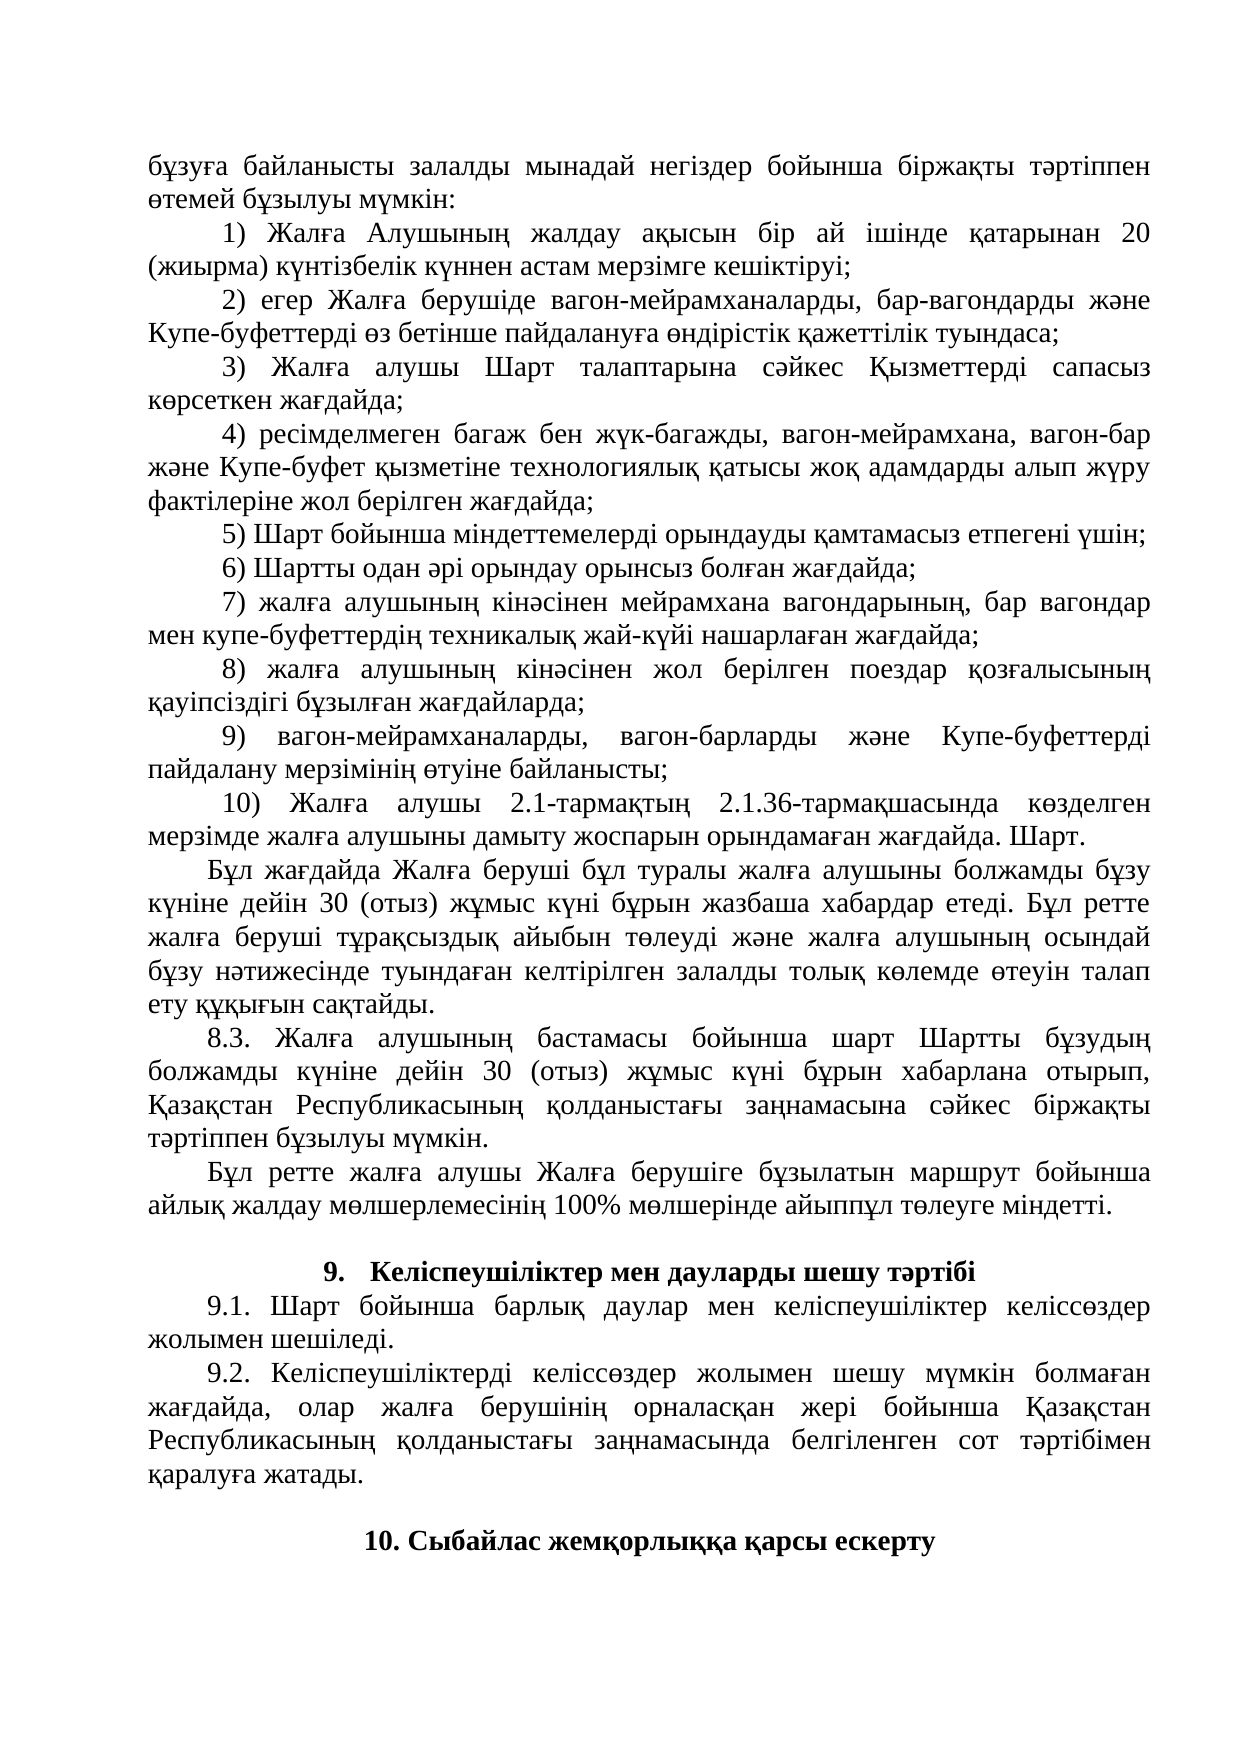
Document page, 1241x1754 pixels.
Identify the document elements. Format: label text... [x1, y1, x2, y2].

text 8) жалға алушының кінәсінен жол берілген поездар қозғалысының қауіпсіздігі бұзылған жағдайларда; [148, 651, 1152, 718]
text 10. Сыбайлас жемқорлыққа қарсы ескерту [148, 1523, 1152, 1556]
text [148, 148, 1152, 215]
text 2) егер Жалға берушіде вагон-мейрамханаларды, бар-вагондарды және Купе-буфеттерді өз бетінше пайдалануға өндірістік қажеттілік туындаса; [148, 282, 1152, 349]
text Бұл ретте жалға алушы Жалға берушіге бұзылатын маршрут бойынша айлық жалдау мөлшерлемесінің 100% мөлшерінде айыппұл төлеуге міндетті. [148, 1154, 1152, 1221]
text 3) Жалға алушы Шарт талаптарына сәйкес Қызметтерді сапасыз көрсеткен жағдайда; [148, 349, 1152, 416]
text 8.3. Жалға алушының бастамасы бойынша шарт Шартты бұзудың болжамды күніне дейін 30 (отыз) жұмыс күні бұрын хабарлана отырып, Қазақстан Республикасының қолданыстағы заңнамасына сәйкес біржақты тәртіппен бұзылуы мүмкін. [148, 1020, 1152, 1154]
text 9) вагон-мейрамханаларды, вагон-барларды және Купе-буфеттерді пайдалану мерзімінің өтуіне байланысты; [148, 718, 1152, 785]
text 10) Жалға алушы 2.1-тармақтың 2.1.36-тармақшасында көзделген мерзімде жалға алушыны дамыту жоспарын орындамаған жағдайда. Шарт. [148, 785, 1152, 852]
text Бұл жағдайда Жалға беруші бұл туралы жалға алушыны болжамды бұзу күніне дейін 30 (отыз) жұмыс күні бұрын жазбаша хабардар етеді. Бұл ретте жалға беруші тұрақсыздық айыбын төлеуді және жалға алушының осындай бұзу нәтижесінде туындаған келтірілген залалды толық көлемде өтеуін талап ету құқығын сақтайды. [148, 852, 1152, 1020]
text 6) Шартты одан әрі орындау орынсыз болған жағдайда; [148, 550, 1152, 584]
text 4) ресімделмеген багаж бен жүк-багажды, вагон-мейрамхана, вагон-бар және Купе-буфет қызметіне технологиялық қатысы жоқ адамдарды алып жүру фактілеріне жол берілген жағдайда; [148, 416, 1152, 517]
text 9.2. Келіспеушіліктерді келіссөздер жолымен шешу мүмкін болмаған жағдайда, олар жалға берушінің орналасқан жері бойынша Қазақстан Республикасының қолданыстағы заңнамасында белгіленген сот тәртібімен қаралуға жатады. [148, 1355, 1152, 1489]
list Келіспеушіліктер мен дауларды шешу тәртібі [148, 1254, 1152, 1288]
text 1) Жалға Алушының жалдау ақысын бір ай ішінде қатарынан 20 (жиырма) күнтізбелік күннен астам мерзімге кешіктіруі; [148, 215, 1152, 282]
text 7) жалға алушының кінәсінен мейрамхана вагондарының, бар вагондар мен купе-буфеттердің техникалық жай-күйі нашарлаған жағдайда; [148, 584, 1152, 651]
text 9.1. Шарт бойынша барлық даулар мен келіспеушіліктер келіссөздер жолымен шешіледі. [148, 1288, 1152, 1355]
text 5) Шарт бойынша міндеттемелерді орындауды қамтамасыз етпегені үшін; [148, 517, 1152, 550]
